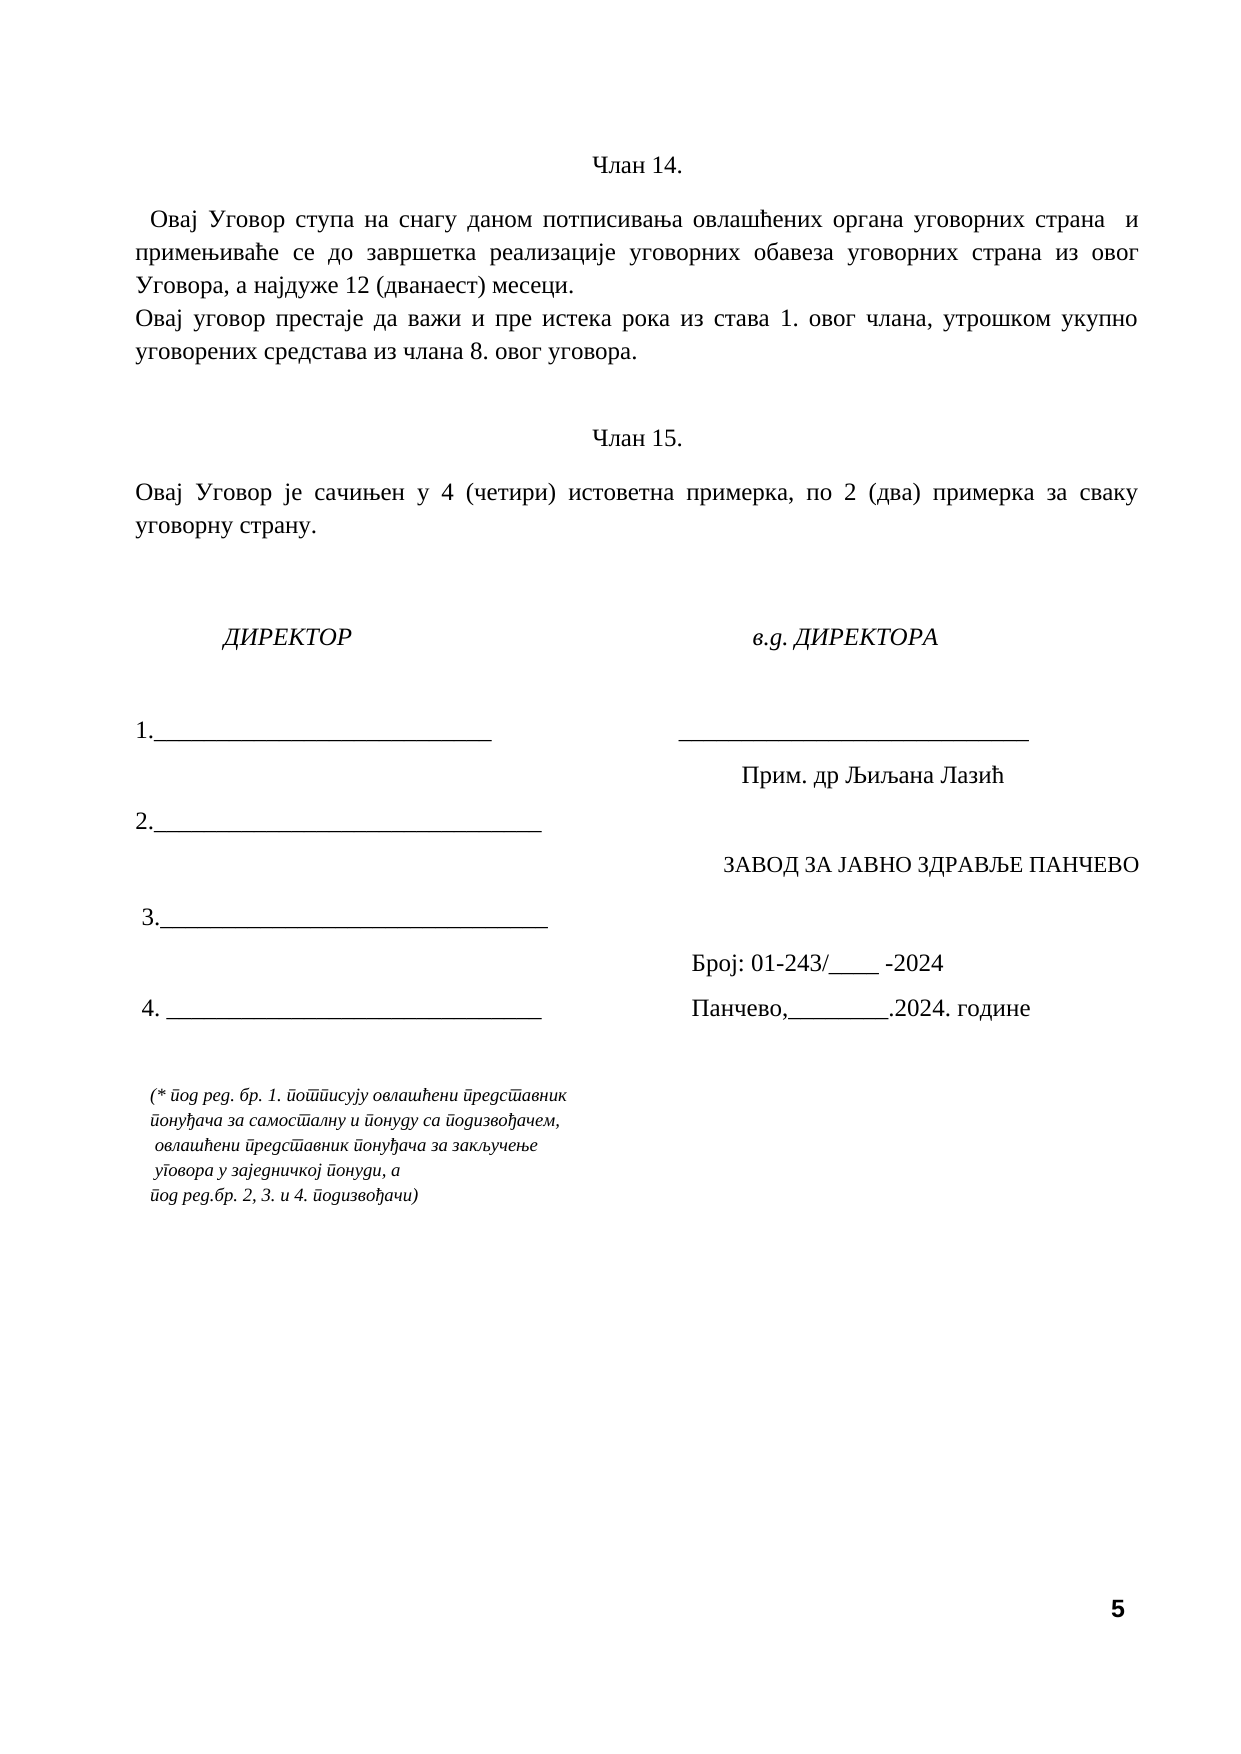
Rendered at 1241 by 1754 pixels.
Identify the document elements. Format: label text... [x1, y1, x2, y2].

text Овај уговор престаје да важи и пре истека рока из става 1. овог члана, утрошком укупно уговорених средстава из члана 8. овог уговора. [135, 303, 1139, 365]
text уговора у заједничкој понуди, а [150, 1159, 1090, 1180]
text 1.___________________________ ____________________________ [135, 715, 1139, 743]
text Овај Уговор је сачињен у 4 (четири) истоветна примерка, по 2 (два) примерка за сваку уговорну страну. [135, 477, 1139, 538]
text Прим. др Љиљана Лазић [135, 760, 1139, 789]
text 4. ______________________________ Панчево,________.2024. године [135, 993, 1139, 1022]
text Члан 15. [135, 423, 1139, 452]
text Овај Уговор ступа на снагу даном потписивања овлашћених органа уговорних страна и примењиваће се до завршетка реализације уговорних обавеза уговорних страна из овог Уговора, а најдуже 12 (дванаест) месеци. [135, 204, 1139, 299]
text овлашћени представник понуђача за закључење [150, 1134, 1090, 1156]
text понуђача за самосталну и понуду са подизвођачем, [150, 1109, 1090, 1131]
text под ред.бр. 2, 3. и 4. подизвођачи) [150, 1183, 1090, 1205]
text Број: 01-243/____ -2024 [135, 948, 1139, 977]
text ЗАВОД ЗА ЈАВНО ЗДРАВЉЕ ПАНЧЕВО [135, 851, 1139, 878]
text 3._______________________________ [135, 902, 1139, 931]
text 2._______________________________ [135, 806, 1139, 834]
text Члан 14. [135, 150, 1139, 179]
text (* под ред. бр. 1. потписују овлашћени представник [150, 1084, 1090, 1106]
text ДИРЕКТОР ДИРЕКТОР в.д. ДИРЕКТОРА [0, 622, 1139, 650]
